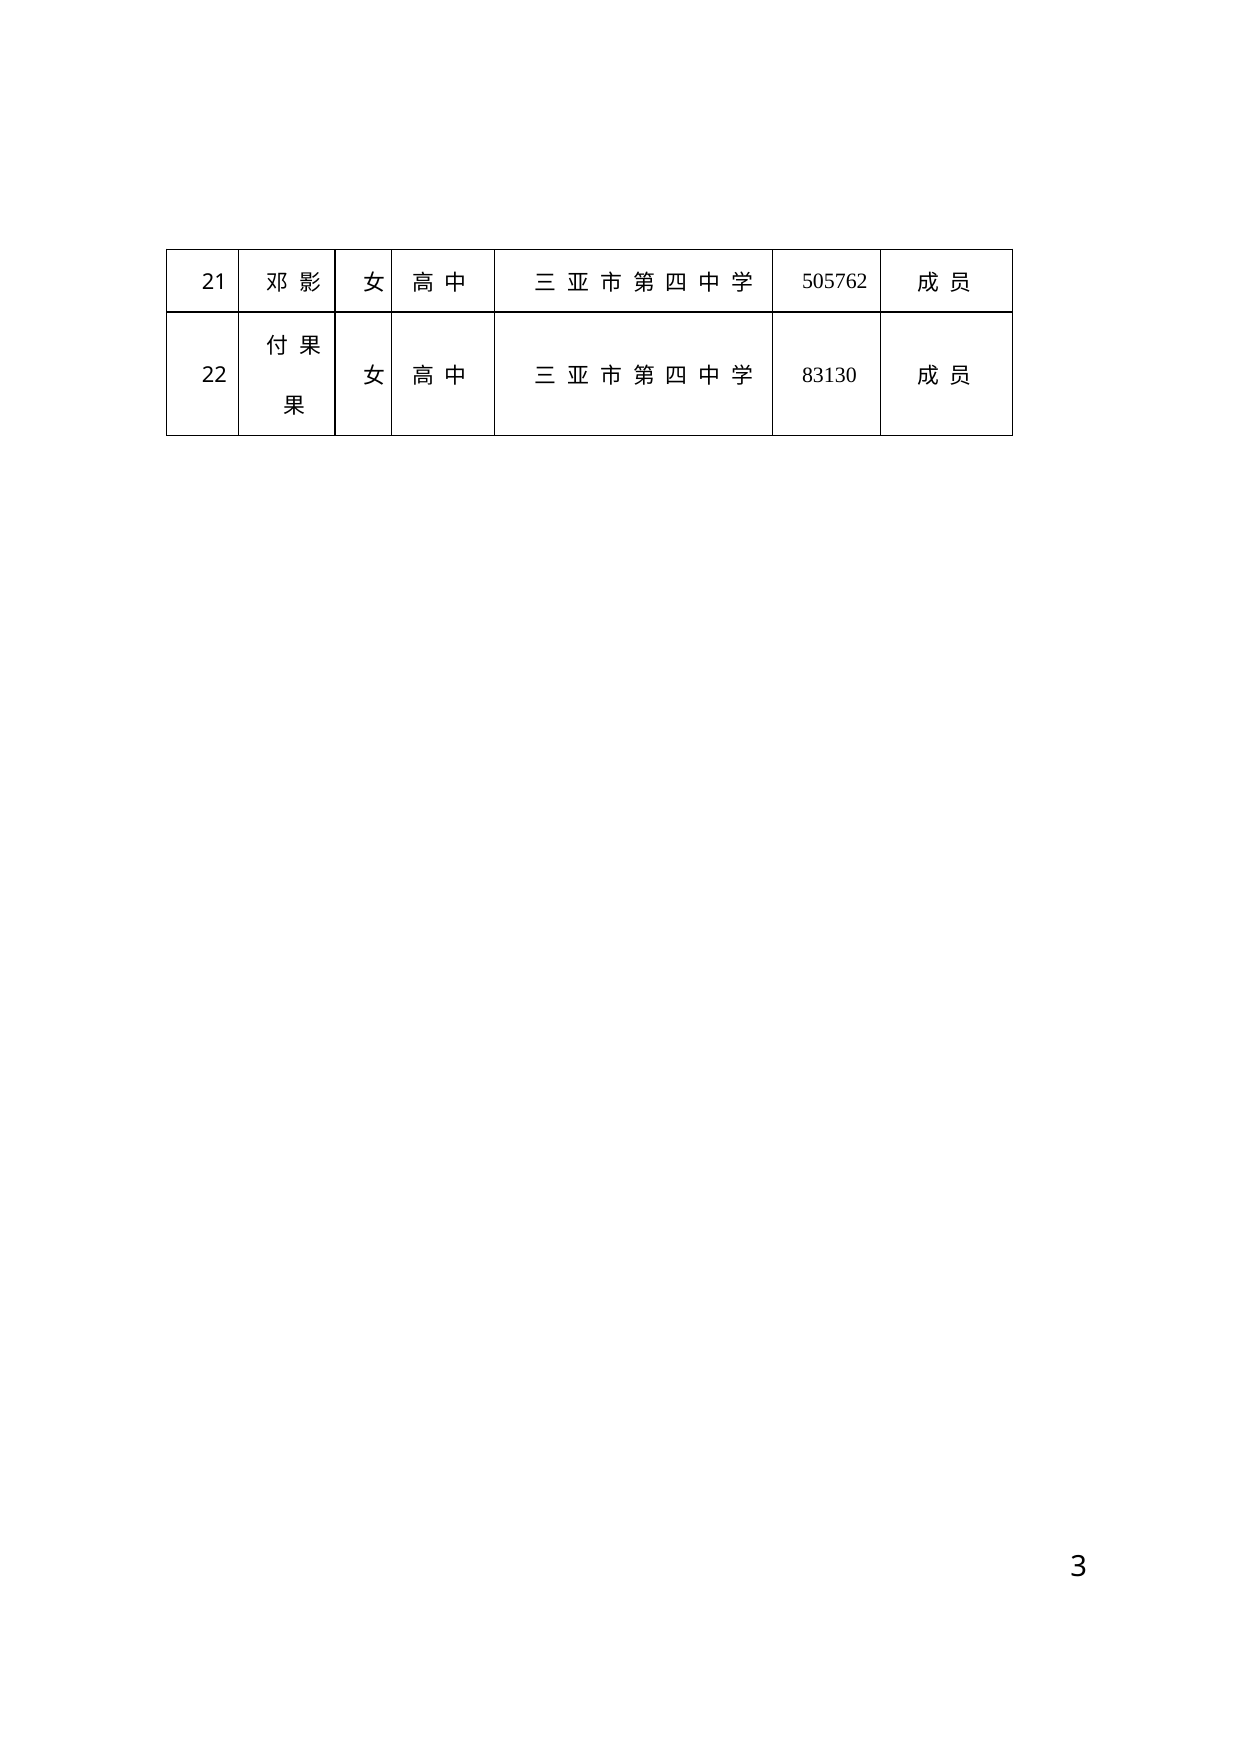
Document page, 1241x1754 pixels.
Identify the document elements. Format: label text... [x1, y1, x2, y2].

table_cell 505762 [773, 250, 880, 311]
table_cell 成员 [881, 250, 1012, 311]
table_cell 邓影 [239, 250, 334, 311]
table_cell 三亚市第四中学 [495, 250, 772, 311]
table_cell 22 [167, 313, 238, 434]
table_cell 三亚市第四中学 [495, 313, 772, 434]
table_cell 女 [336, 250, 391, 311]
table_cell 83130 [773, 313, 880, 434]
table_cell 付果果 [239, 313, 334, 434]
table_cell 成员 [881, 313, 1012, 434]
table_cell 高中 [392, 250, 494, 311]
table_cell 女 [336, 313, 391, 434]
table_cell 21 [167, 250, 238, 311]
table_cell 高中 [392, 313, 494, 434]
